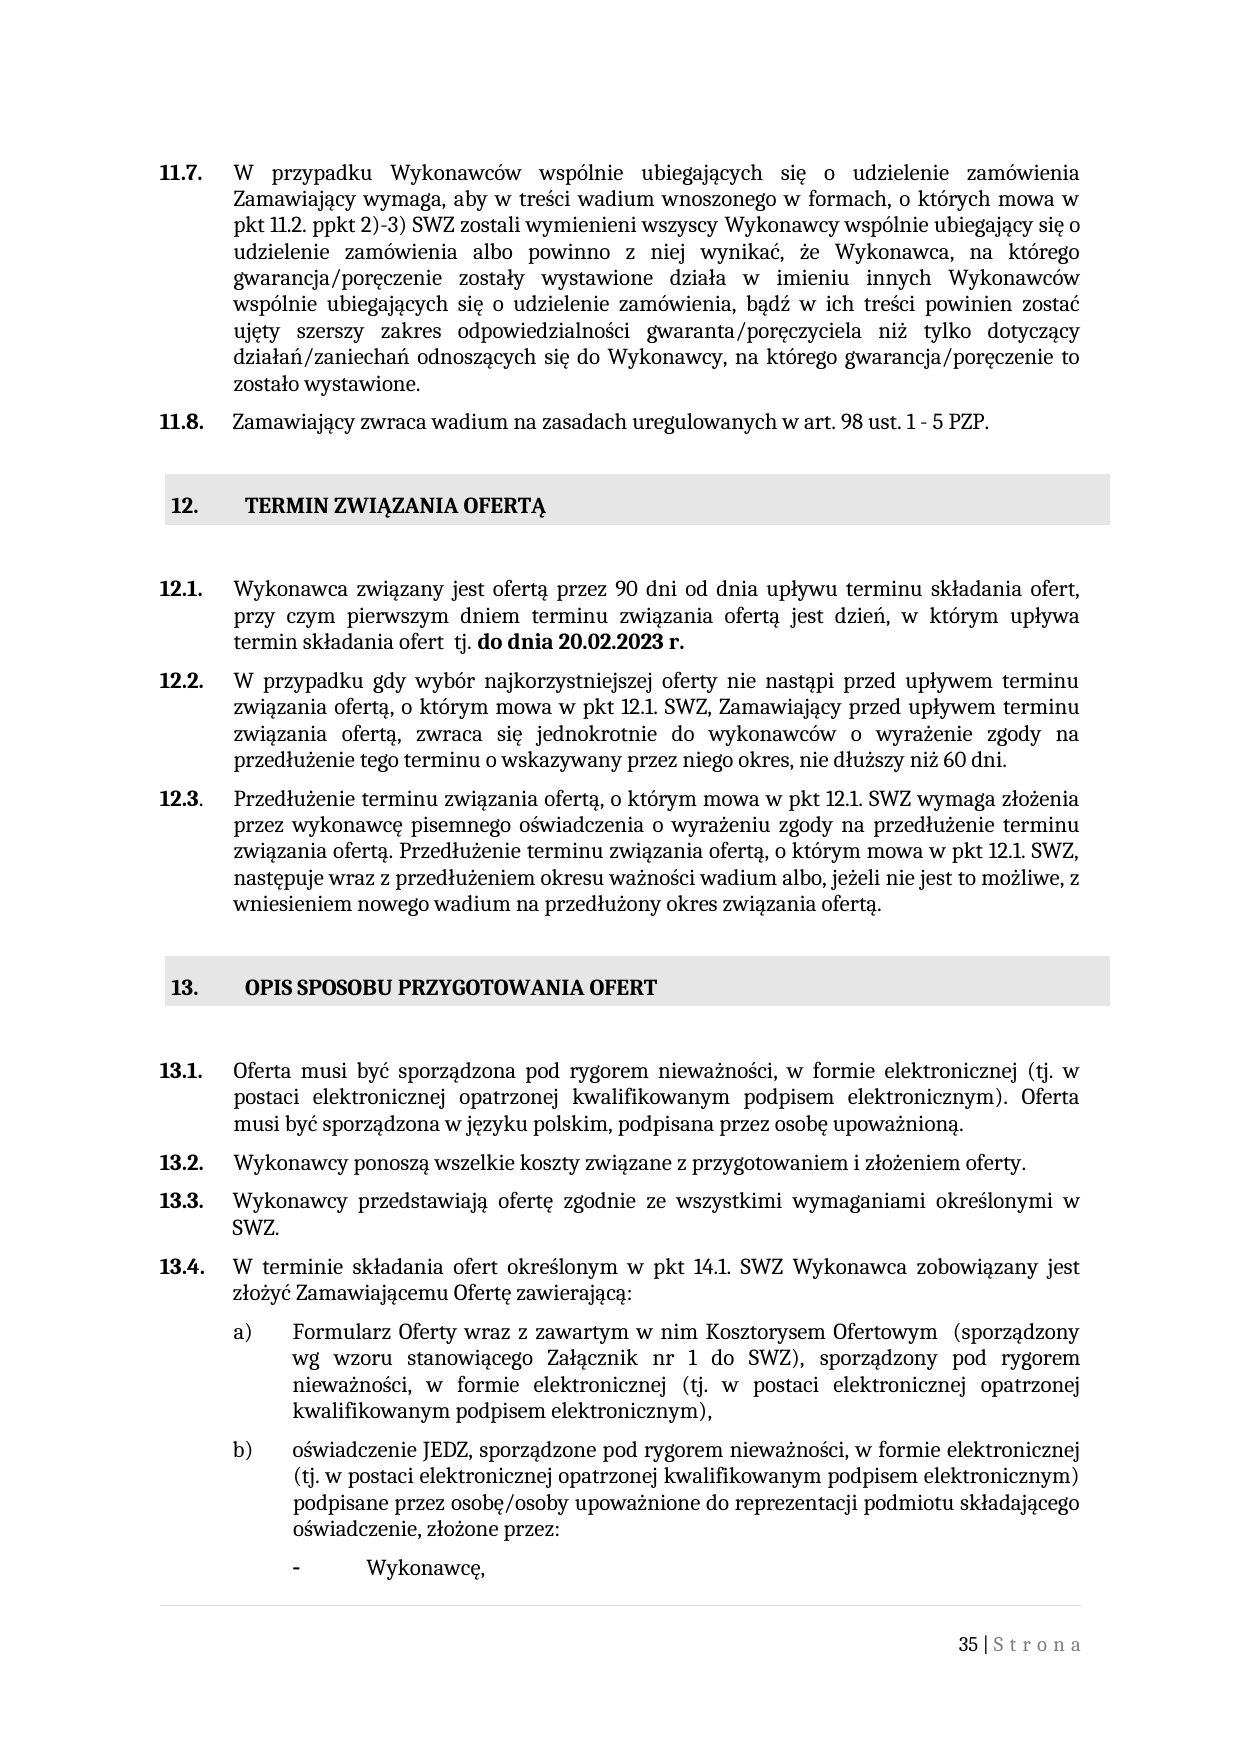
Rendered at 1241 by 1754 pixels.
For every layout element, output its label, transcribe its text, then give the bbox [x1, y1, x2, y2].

text 13.4. W terminie składania ofert określonym w pkt 14.1. SWZ Wykonawca zobowiązany jest złożyć Zamawiającemu Ofertę zawierającą: [159, 1253, 1081, 1306]
table_header 12. TERMIN ZWIĄZANIA OFERTĄ [165, 474, 1110, 525]
text 13.3. Wykonawcy przedstawiają ofertę zgodnie ze wszystkimi wymaganiami określonymi w SWZ. [159, 1188, 1081, 1241]
text 12.3. Przedłużenie terminu związania ofertą, o którym mowa w pkt 12.1. SWZ wymaga złożenia przez wykonawcę pisemnego oświadczenia o wyrażeniu zgody na przedłużenie terminu związania ofertą. Przedłużenie terminu związania ofertą, o którym mowa w pkt 12.1. SWZ, następuje wraz z przedłużeniem okresu ważności wadium albo, jeżeli nie jest to możliwe, z wniesieniem nowego wadium na przedłużony okres związania ofertą. [159, 786, 1081, 917]
text 11.7. W przypadku Wykonawców wspólnie ubiegających się o udzielenie zamówienia Zamawiający wymaga, aby w treści wadium wnoszonego w formach, o których mowa w pkt 11.2. ppkt 2)-3) SWZ zostali wymienieni wszyscy Wykonawcy wspólnie ubiegający się o udzielenie zamówienia albo powinno z niej wynikać, że Wykonawca, na którego gwarancja/poręczenie zostały wystawione działa w imieniu innych Wykonawców wspólnie ubiegających się o udzielenie zamówienia, bądź w ich treści powinien zostać ujęty szerszy zakres odpowiedzialności gwaranta/poręczyciela niż tylko dotyczący działań/zaniechań odnoszących się do Wykonawcy, na którego gwarancja/poręczenie to zostało wystawione. [159, 159, 1081, 397]
text 11.8. Zamawiający zwraca wadium na zasadach uregulowanych w art. 98 ust. 1 - 5 PZP. [159, 409, 1081, 436]
text 13.1. Oferta musi być sporządzona pod rygorem nieważności, w formie elektronicznej (tj. w postaci elektronicznej opatrzonej kwalifikowanym podpisem elektronicznym). Oferta musi być sporządzona w języku polskim, podpisana przez osobę upoważnioną. [159, 1058, 1081, 1137]
text 12.1. Wykonawca związany jest ofertą przez 90 dni od dnia upływu terminu składania ofert, przy czym pierwszym dniem terminu związania ofertą jest dzień, w którym upływa termin składania ofert tj. do dnia 20.02.2023 r. [159, 576, 1081, 655]
text 12.2. W przypadku gdy wybór najkorzystniejszej oferty nie nastąpi przed upływem terminu związania ofertą, o którym mowa w pkt 12.1. SWZ, Zamawiający przed upływem terminu związania ofertą, zwraca się jednokrotnie do wykonawców o wyrażenie zgody na przedłużenie tego terminu o wskazywany przez niego okres, nie dłuższy niż 60 dni. [159, 668, 1081, 773]
text 13.2. Wykonawcy ponoszą wszelkie koszty związane z przygotowaniem i złożeniem oferty. [159, 1149, 1081, 1176]
list Wykonawcę, [292, 1554, 1081, 1581]
list a) Formularz Oferty wraz z zawartym w nim Kosztorysem Ofertowym (sporządzony wg wzoru stanowiącego Załącznik nr 1 do SWZ), sporządzony pod rygorem nieważności, w formie elektronicznej (tj. w postaci elektronicznej opatrzonej kwalifikowanym podpisem elektronicznym), [233, 1319, 1081, 1424]
table_header 13. OPIS SPOSOBU PRZYGOTOWANIA OFERT [165, 956, 1110, 1006]
list b) oświadczenie JEDZ, sporządzone pod rygorem nieważności, w formie elektronicznej (tj. w postaci elektronicznej opatrzonej kwalifikowanym podpisem elektronicznym) podpisane przez osobę/osoby upoważnione do reprezentacji podmiotu składającego oświadczenie, złożone przez: [232, 1437, 1081, 1542]
